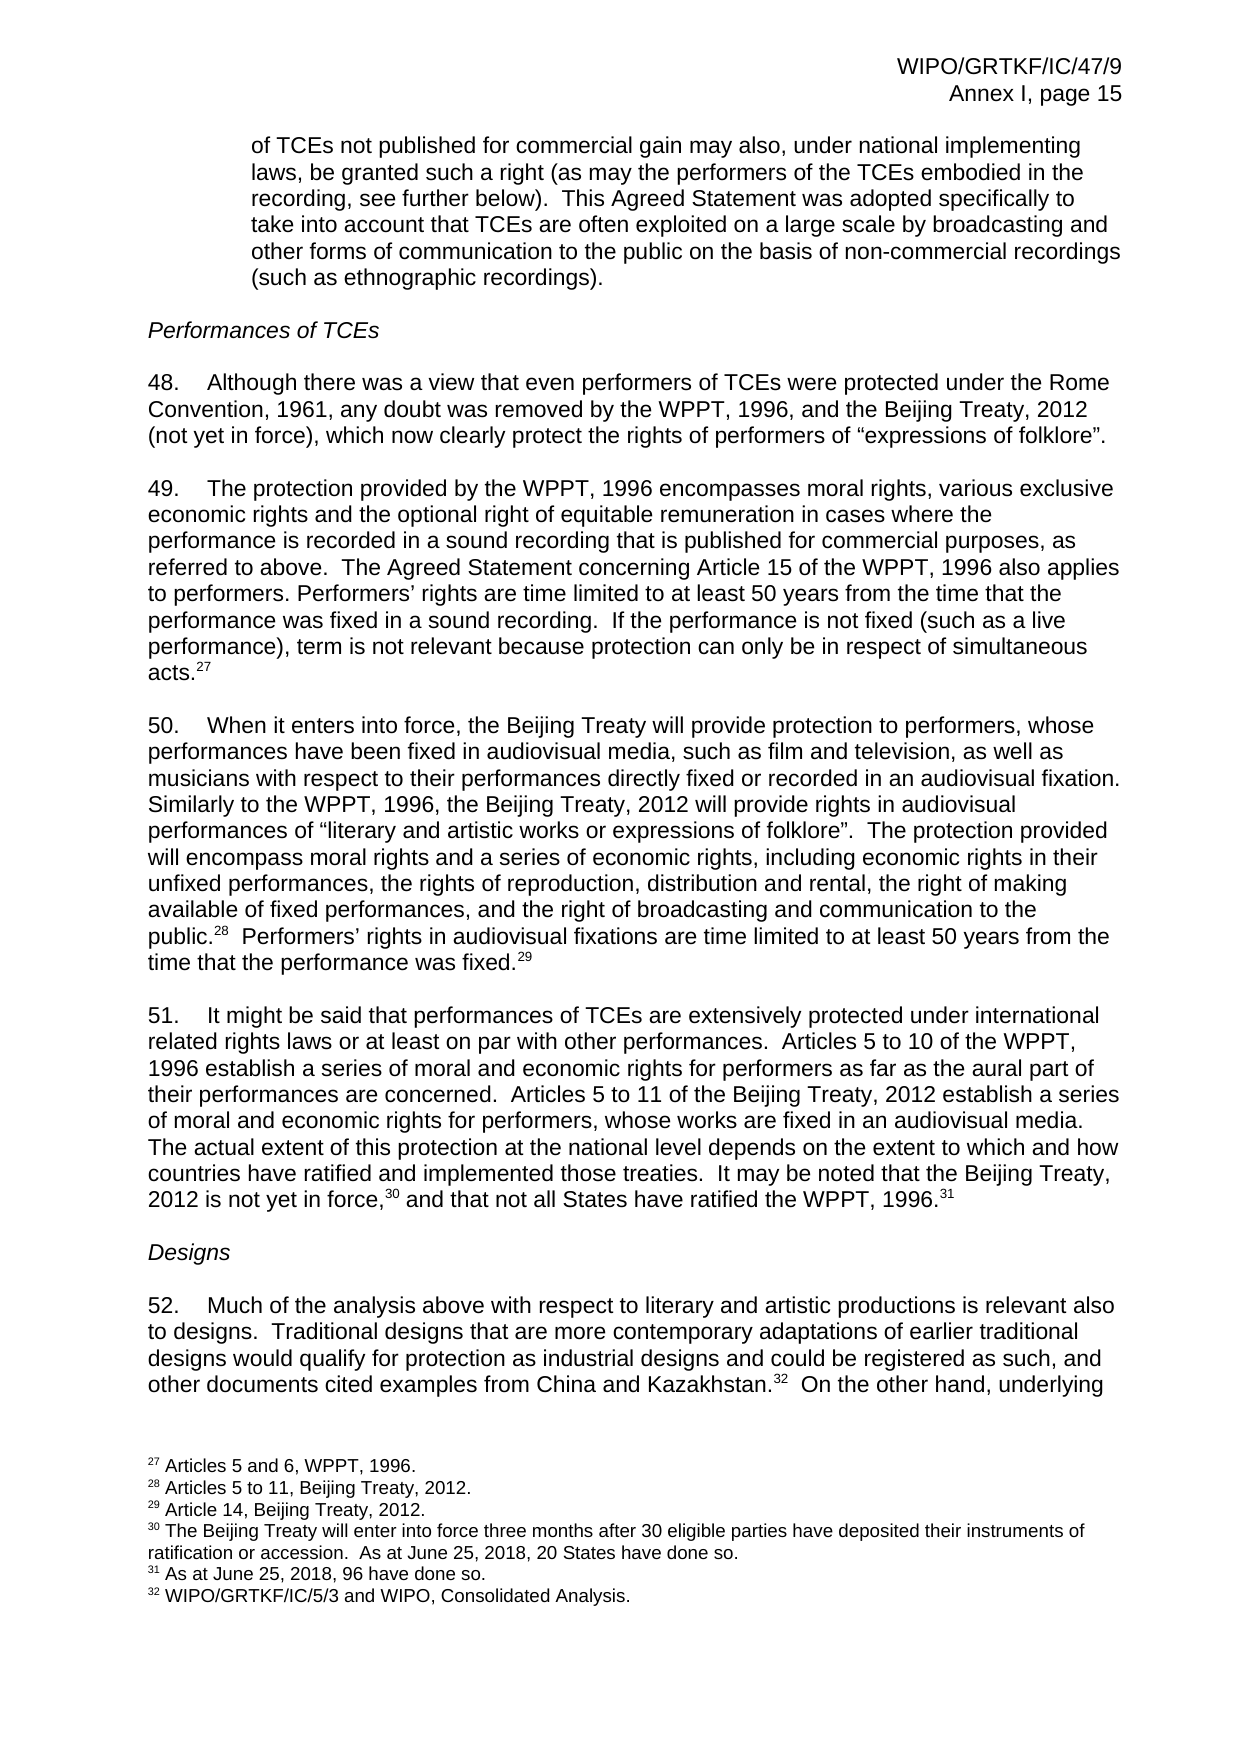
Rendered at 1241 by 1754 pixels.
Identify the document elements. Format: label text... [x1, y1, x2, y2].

list Although there was a view that even performers of TCEs were protected under the Rome Convention, 1961, any doubt was removed by the WPPT, 1996, and the Beijing Treaty, 2012 (not yet in force), which now clearly protect the rights of performers of “expressions of folklore”. [148, 369, 1122, 448]
list The protection provided by the WPPT, 1996 encompasses moral rights, various exclusive economic rights and the optional right of equitable remuneration in cases where the performance is recorded in a sound recording that is published for commercial purposes, as referred to above. The Agreed Statement concerning Article 15 of the WPPT, 1996 also applies to performers. Performers’ rights are time limited to at least 50 years from the time that the performance was fixed in a sound recording. If the performance is not fixed (such as a live performance), term is not relevant because protection can only be in respect of simultaneous acts. [148, 475, 1122, 686]
list When it enters into force, the Beijing Treaty will provide protection to performers, whose performances have been fixed in audiovisual media, such as film and television, as well as musicians with respect to their performances directly fixed or recorded in an audiovisual fixation. Similarly to the WPPT, 1996, the Beijing Treaty, 2012 will provide rights in audiovisual performances of “literary and artistic works or expressions of folklore”. The protection provided will encompass moral rights and a series of economic rights, including economic rights in their unfixed performances, the rights of reproduction, distribution and rental, the right of making available of fixed performances, and the right of broadcasting and communication to the public. Performers’ rights in audiovisual fixations are time limited to at least 50 years from the time that the performance was fixed. [148, 712, 1122, 976]
text Performances of TCEs [148, 317, 1122, 343]
text Designs [148, 1239, 1122, 1265]
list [148, 1292, 1122, 1397]
list It might be said that performances of TCEs are extensively protected under international related rights laws or at least on par with other performances. Articles 5 to 10 of the WPPT, 1996 establish a series of moral and economic rights for performers as far as the aural part of their performances are concerned. Articles 5 to 11 of the Beijing Treaty, 2012 establish a series of moral and economic rights for performers, whose works are fixed in an audiovisual media. The actual extent of this protection at the national level depends on the extent to which and how countries have ratified and implemented those treaties. It may be noted that the Beijing Treaty, 2012 is not yet in force, and that not all States have ratified the WPPT, 1996. [148, 1002, 1122, 1213]
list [204, 132, 1122, 290]
